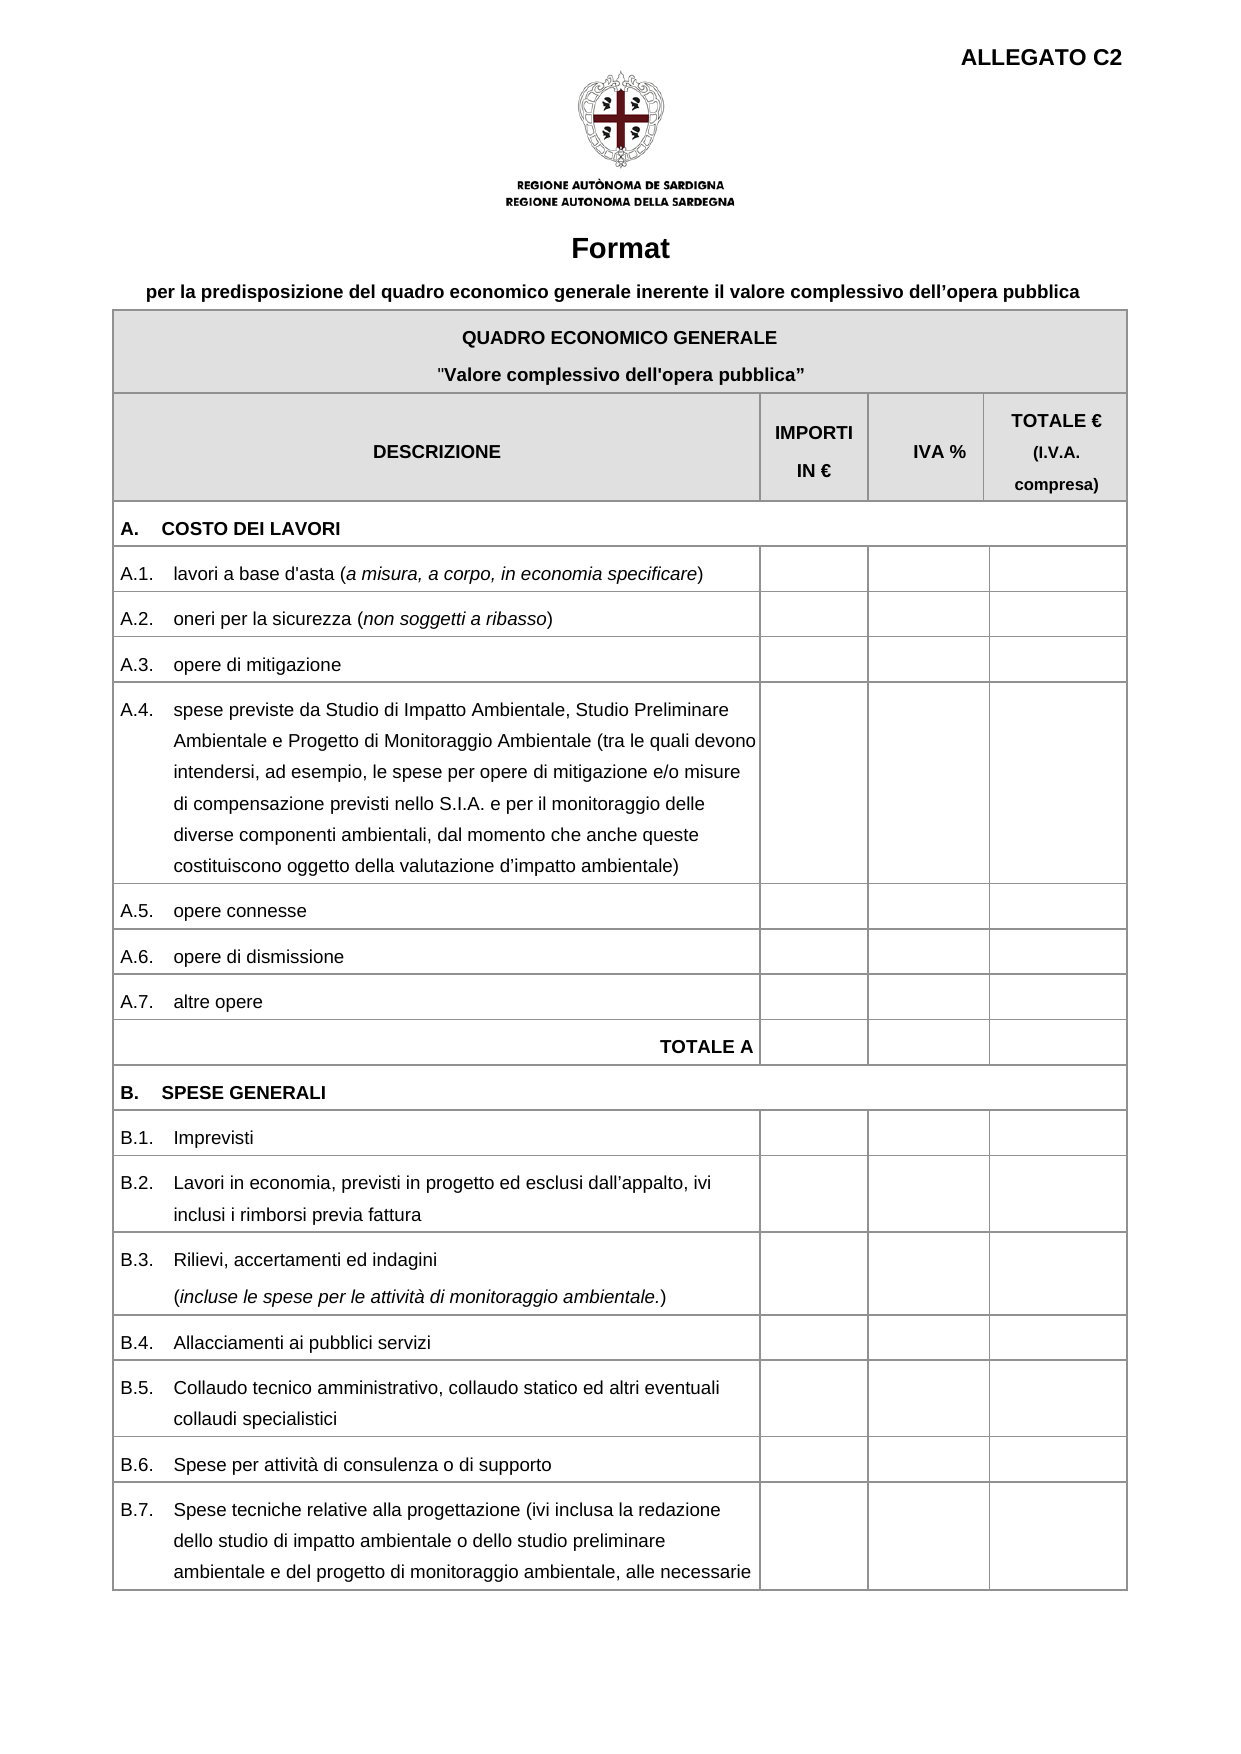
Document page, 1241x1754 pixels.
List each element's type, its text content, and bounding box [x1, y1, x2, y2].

table_cell [761, 1020, 867, 1064]
table_cell [990, 1233, 1126, 1314]
table_cell [761, 592, 867, 636]
table_cell [990, 1361, 1126, 1436]
table_cell [990, 547, 1126, 591]
table_cell [869, 1316, 989, 1359]
table_cell [990, 930, 1126, 973]
table_cell [761, 1437, 867, 1481]
table_cell [761, 1233, 867, 1314]
table_cell opere connesse [114, 884, 759, 928]
table_cell oneri per la sicurezza (non soggetti a ribasso) [114, 592, 759, 636]
table_cell [869, 1483, 989, 1589]
text per la predisposizione del quadro economico generale inerente il valore complessivo dell’opera pubblica [103, 271, 1123, 302]
table_cell spese previste da Studio di Impatto Ambientale, Studio Preliminare Ambientale e Progetto di Monitoraggio Ambientale (tra le quali devono intendersi, ad esempio, le spese per opere di mitigazione e/o misure di compensazione previsti nello S.I.A. e per il monitoraggio delle diverse componenti ambientali, dal momento che anche queste costituiscono oggetto della valutazione d’impatto ambientale) [114, 683, 759, 883]
table_cell [761, 1483, 867, 1589]
table_cell [990, 1111, 1126, 1154]
table_cell [869, 975, 989, 1019]
table_cell Allacciamenti ai pubblici servizi [114, 1316, 759, 1359]
table_cell [761, 1156, 867, 1231]
table_cell [869, 1437, 989, 1481]
table_cell Rilievi, accertamenti ed indagini (incluse le spese per le attività di monitoraggio ambientale.) [114, 1233, 759, 1314]
table_cell [990, 1020, 1126, 1064]
table_cell [869, 930, 989, 973]
table_cell IVA % [869, 394, 983, 500]
table_header QUADRO ECONOMICO GENERALE "Valore complessivo dell'opera pubblica” [114, 311, 1126, 392]
table_cell [869, 547, 989, 591]
table_cell [990, 637, 1126, 681]
table_cell Collaudo tecnico amministrativo, collaudo statico ed altri eventuali collaudi specialistici [114, 1361, 759, 1436]
picture [506, 70, 735, 206]
table_cell [761, 884, 867, 928]
table_cell [990, 1316, 1126, 1359]
table_cell [990, 884, 1126, 928]
table_cell TOTALE A [114, 1020, 759, 1064]
table_cell [869, 1020, 989, 1064]
table_cell [761, 547, 867, 591]
subtitle Format [118, 231, 1123, 265]
table_cell [869, 884, 989, 928]
table_cell [869, 1156, 989, 1231]
table_cell SPESE GENERALI [114, 1066, 1126, 1109]
table_cell [869, 1233, 989, 1314]
table_cell [869, 1111, 989, 1154]
table_cell IMPORTI IN € [761, 394, 867, 500]
table_cell opere di dismissione [114, 930, 759, 973]
table_cell [761, 930, 867, 973]
table_cell lavori a base d'asta (a misura, a corpo, in economia specificare) [114, 547, 759, 591]
table_cell [990, 683, 1126, 883]
table_cell [869, 1361, 989, 1436]
table_cell Lavori in economia, previsti in progetto ed esclusi dall’appalto, ivi inclusi i rimborsi previa fattura [114, 1156, 759, 1231]
table_cell COSTO DEI LAVORI [114, 502, 1126, 545]
table_cell Imprevisti [114, 1111, 759, 1154]
table_cell [761, 1361, 867, 1436]
table_cell [869, 637, 989, 681]
table_cell [761, 683, 867, 883]
table_cell DESCRIZIONE [114, 394, 759, 500]
table_cell [990, 1437, 1126, 1481]
table_cell TOTALE € (I.V.A. compresa) [984, 394, 1126, 500]
table_cell [761, 1316, 867, 1359]
table_cell Spese per attività di consulenza o di supporto [114, 1437, 759, 1481]
table_cell opere di mitigazione [114, 637, 759, 681]
table_cell [761, 1111, 867, 1154]
table_cell [869, 683, 989, 883]
table_cell [761, 637, 867, 681]
table_cell [990, 592, 1126, 636]
table_cell altre opere [114, 975, 759, 1019]
table_cell [869, 592, 989, 636]
table_cell [761, 975, 867, 1019]
table_cell [990, 1156, 1126, 1231]
table_cell [990, 1483, 1126, 1589]
table_cell [990, 975, 1126, 1019]
